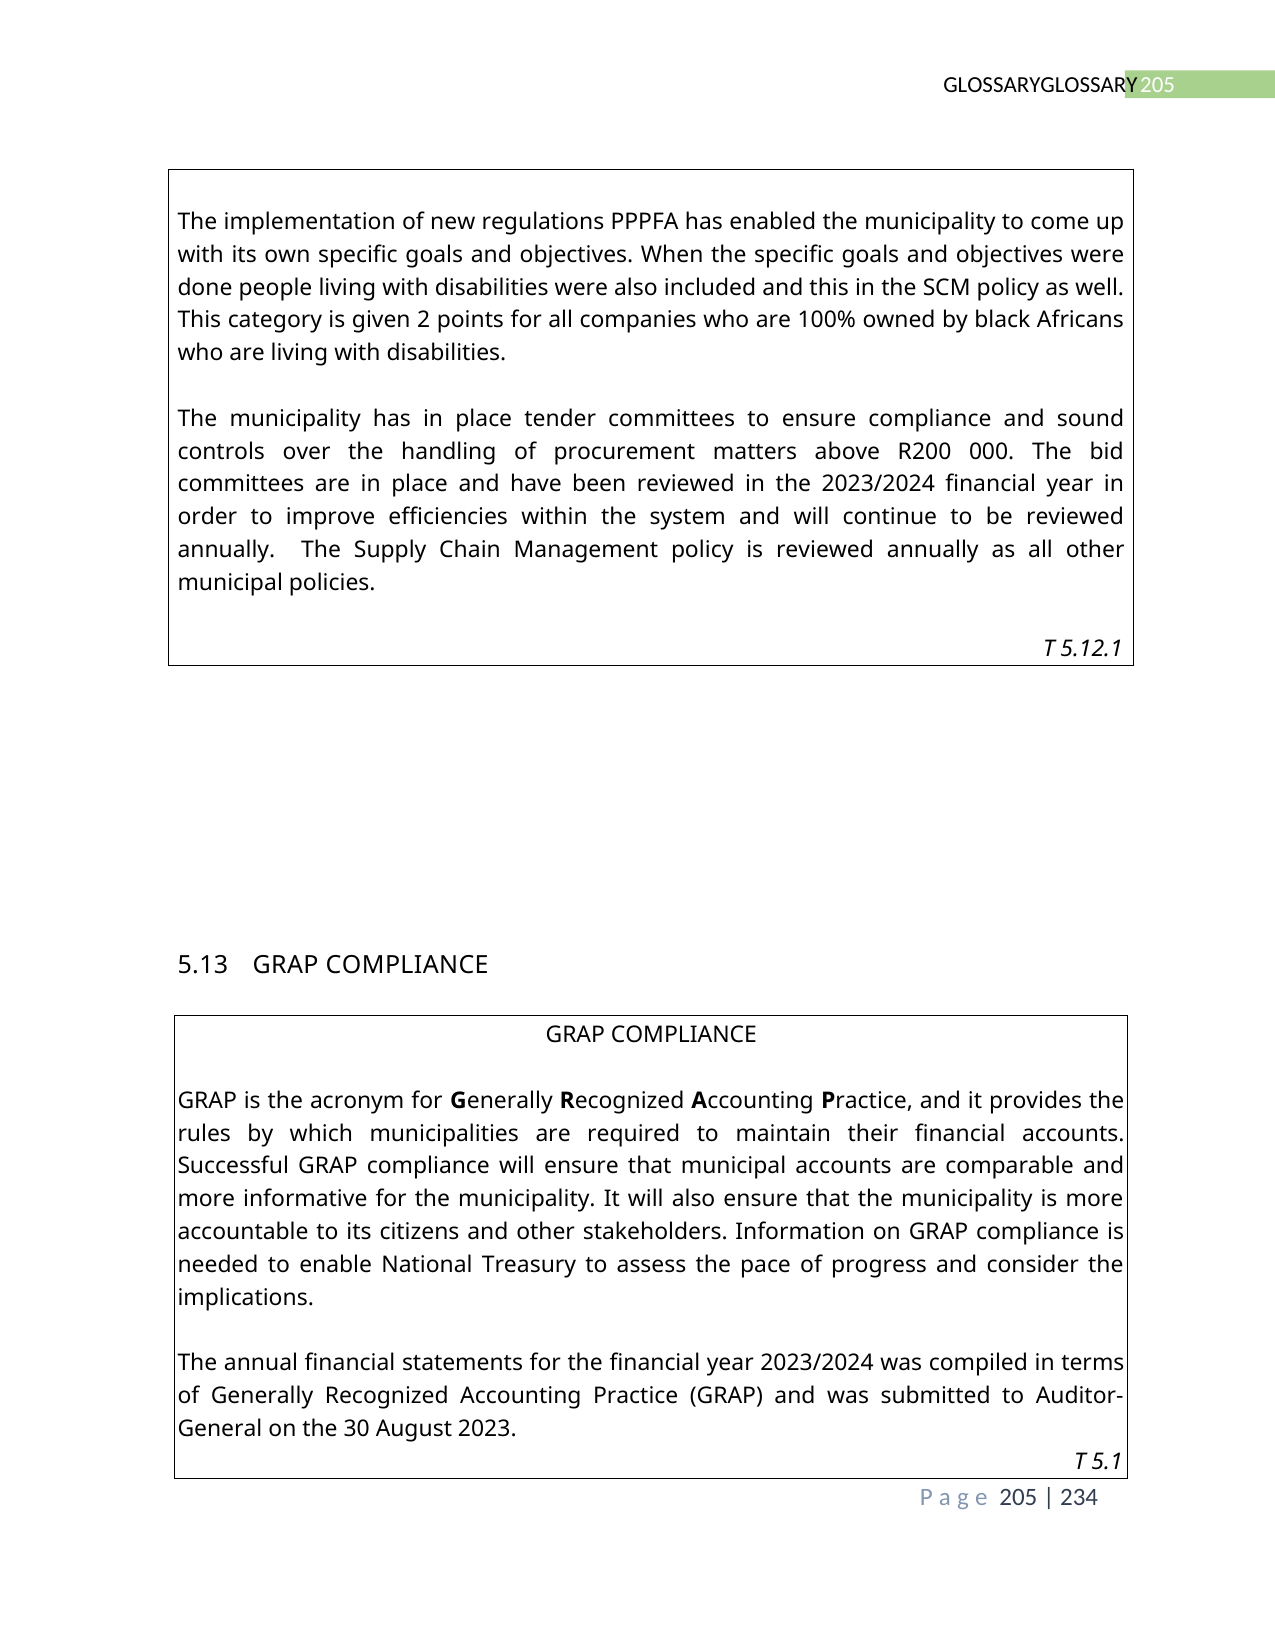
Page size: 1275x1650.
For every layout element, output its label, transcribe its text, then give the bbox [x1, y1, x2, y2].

text GRAP is the acronym for Generally Recognized Accounting Practice, and it provides the rules by which municipalities are required to maintain their financial accounts. Successful GRAP compliance will ensure that municipal accounts are comparable and more informative for the municipality. It will also ensure that the municipality is more accountable to its citizens and other stakeholders. Information on GRAP compliance is needed to enable National Treasury to assess the pace of progress and consider the implications. [175, 1081, 1127, 1312]
text GRAP COMPLIANCE [175, 1016, 1127, 1049]
subtitle 5.13 GRAP COMPLIANCE [177, 947, 1125, 981]
text The implementation of new regulations PPPFA has enabled the municipality to come up with its own specific goals and objectives. When the specific goals and objectives were done people living with disabilities were also included and this in the SCM policy as well. This category is given 2 points for all companies who are 100% owned by black Africans who are living with disabilities. [169, 202, 1133, 367]
text The annual financial statements for the financial year 2023/2024 was compiled in terms of Generally Recognized Accounting Practice (GRAP) and was submitted to Auditor-General on the 30 August 2023. [175, 1343, 1127, 1442]
text T 5.12.1 [169, 628, 1133, 665]
text The municipality has in place tender committees to ensure compliance and sound controls over the handling of procurement matters above R200 000. The bid committees are in place and have been reviewed in the 2023/2024 financial year in order to improve efficiencies within the system and will continue to be reviewed annually. The Supply Chain Management policy is reviewed annually as all other municipal policies. [169, 399, 1133, 597]
text T 5.1 [175, 1442, 1127, 1478]
